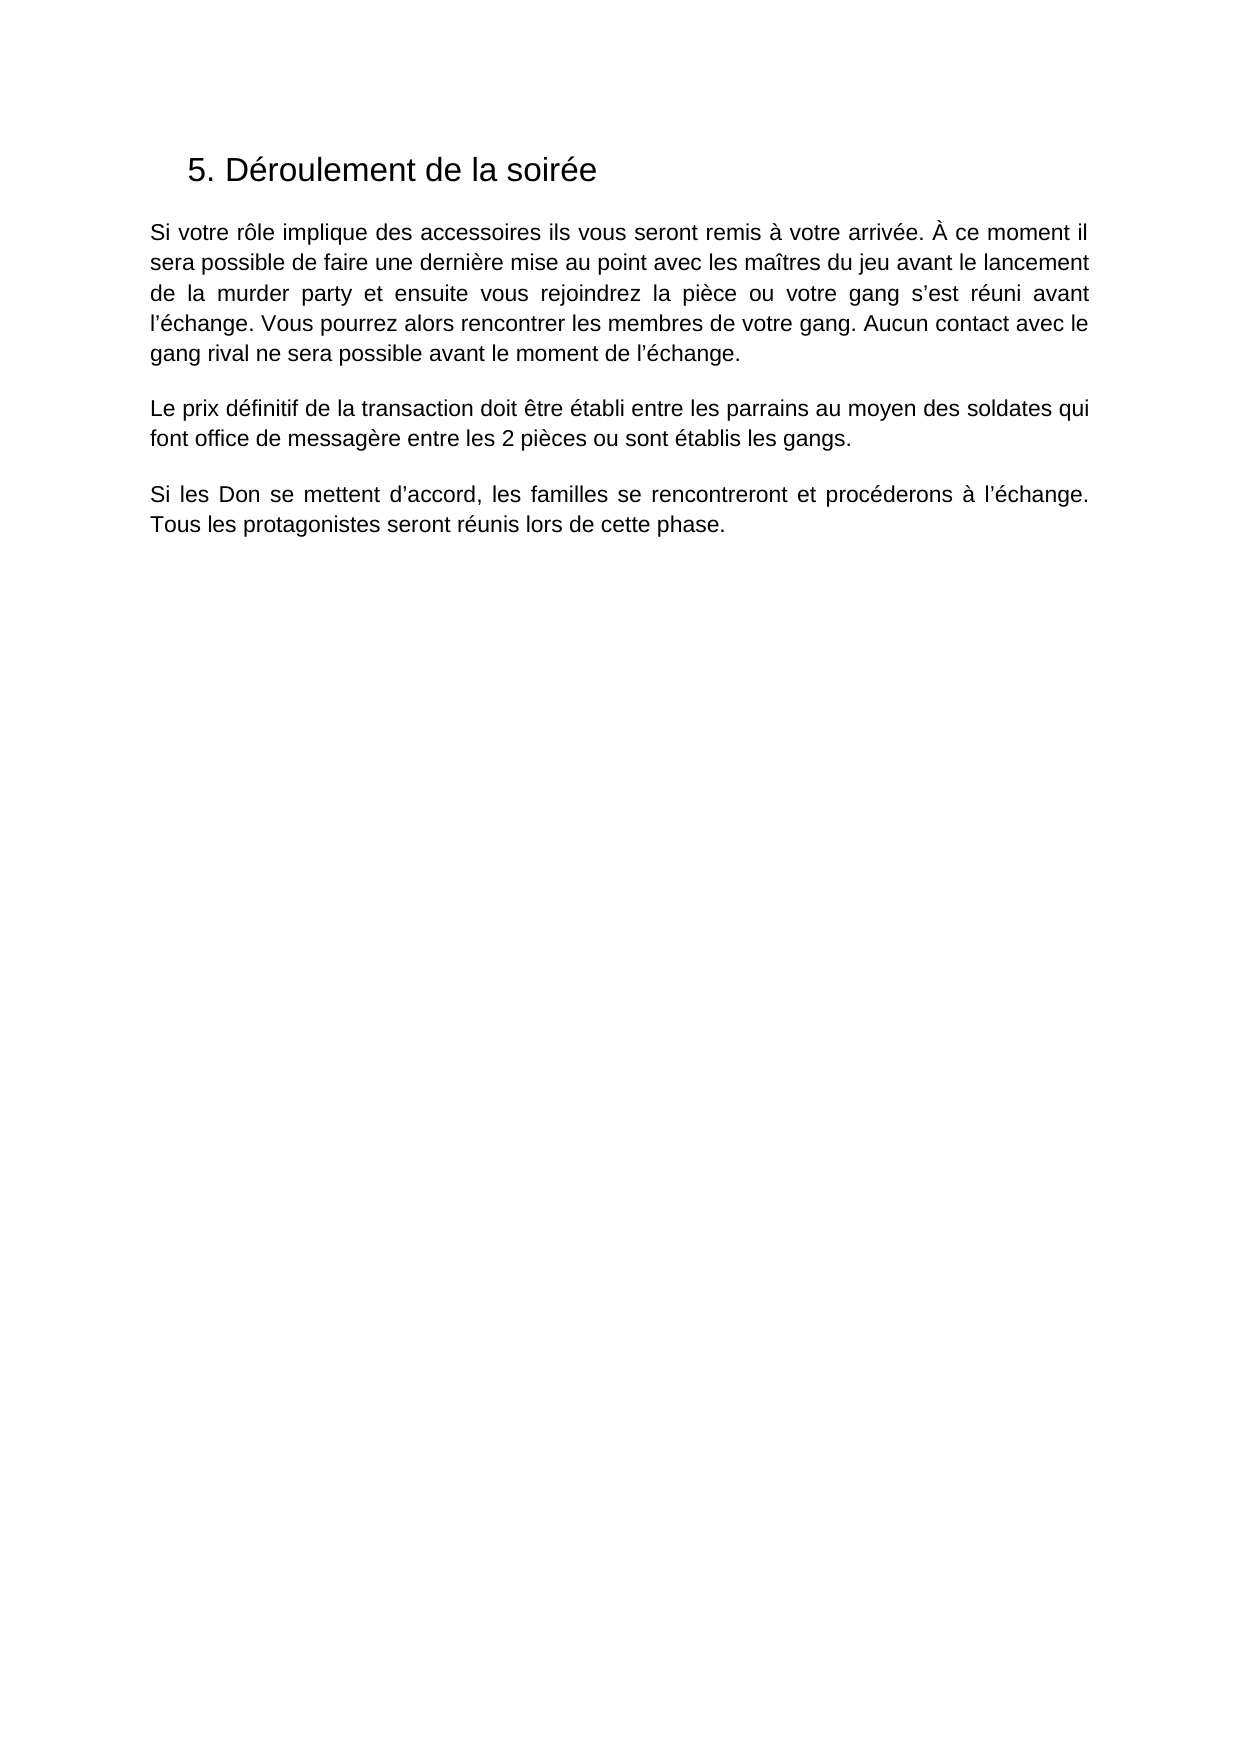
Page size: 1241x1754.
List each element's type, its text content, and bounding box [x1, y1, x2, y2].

text Si votre rôle implique des accessoires ils vous seront remis à votre arrivée. À ce moment il sera possible de faire une dernière mise au point avec les maîtres du jeu avant le lancement de la murder party et ensuite vous rejoindrez la pièce ou votre gang s’est réuni avant l’échange. Vous pourrez alors rencontrer les membres de votre gang. Aucun contact avec le gang rival ne sera possible avant le moment de l’échange. [150, 219, 1090, 366]
text Si les Don se mettent d’accord, les familles se rencontreront et procéderons à l’échange. Tous les protagonistes seront réunis lors de cette phase. [150, 481, 1090, 537]
text Le prix définitif de la transaction doit être établi entre les parrains au moyen des soldates qui font office de messagère entre les 2 pièces ou sont établis les gangs. [150, 395, 1090, 452]
subtitle Déroulement de la soirée [187, 150, 1090, 188]
